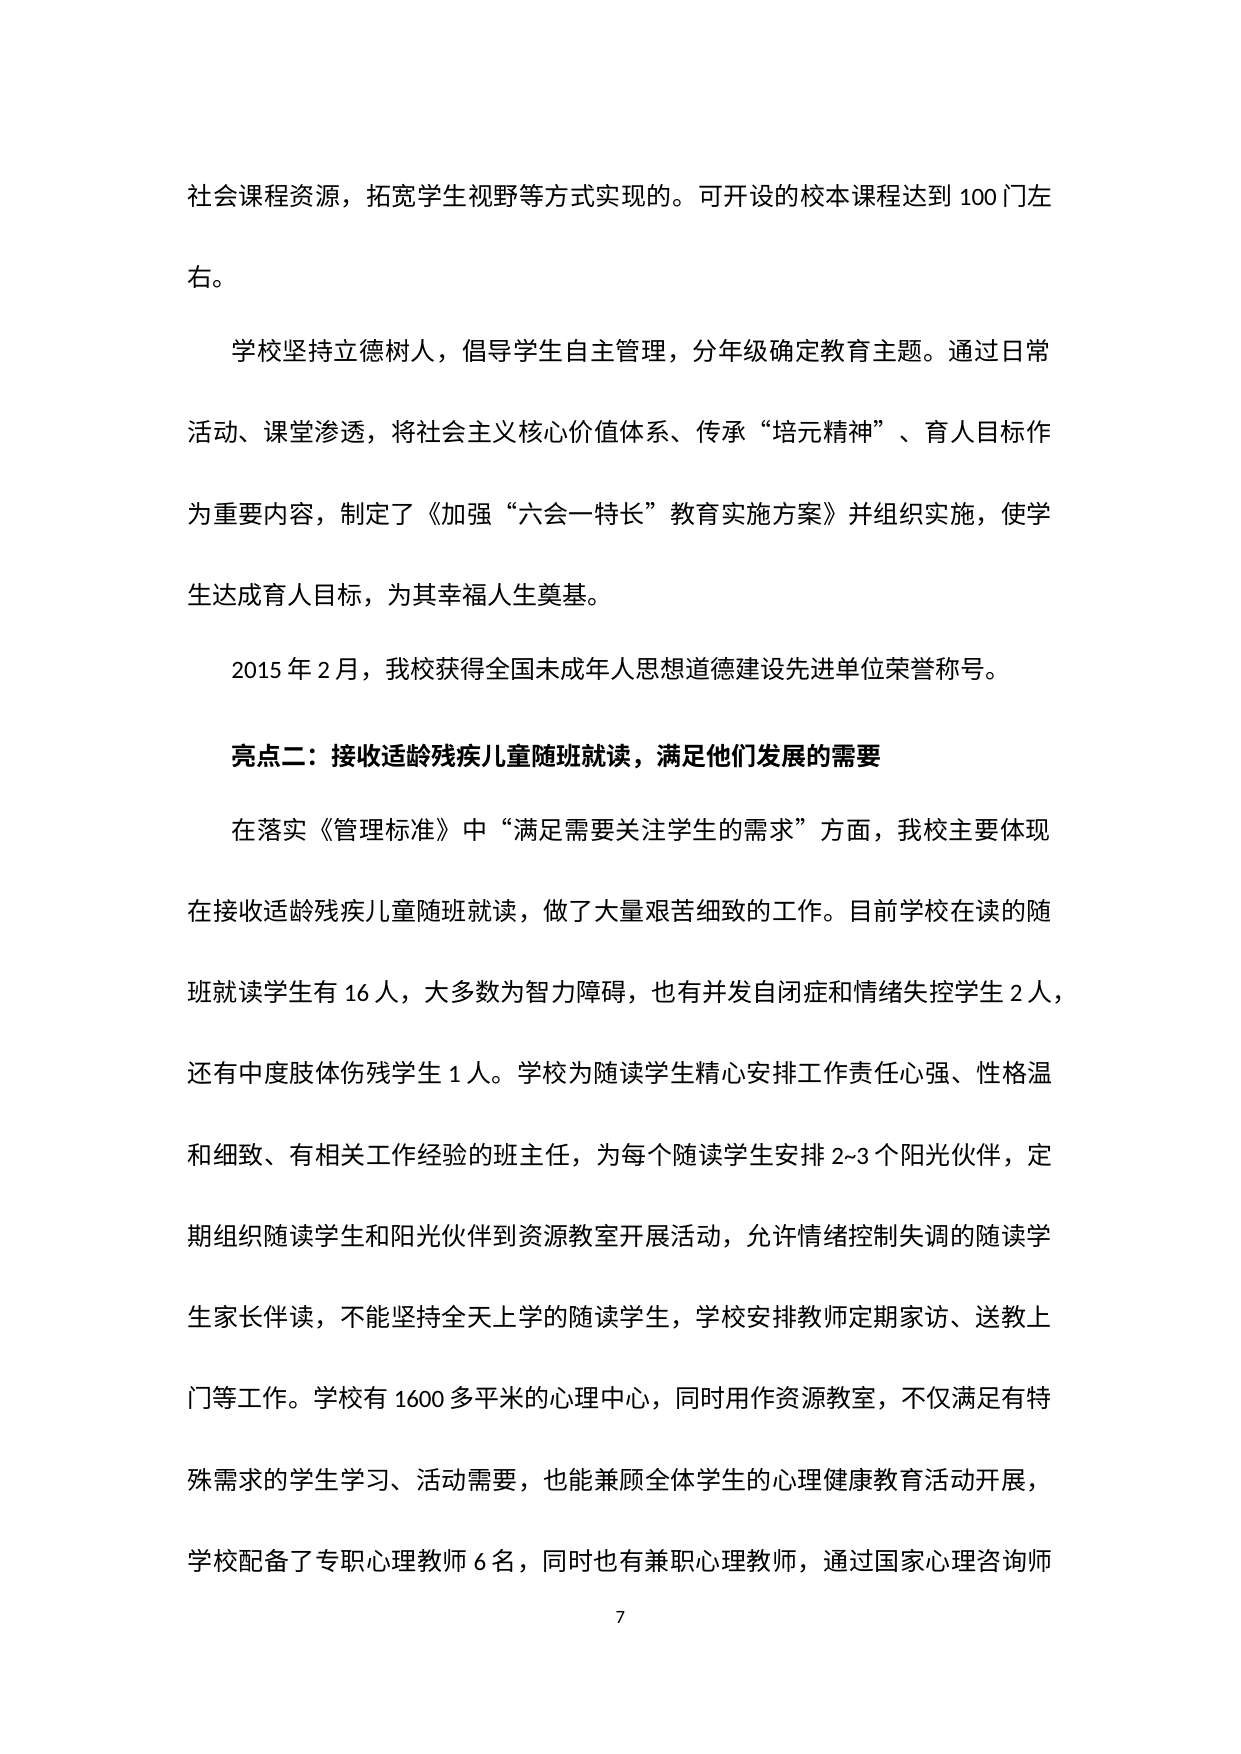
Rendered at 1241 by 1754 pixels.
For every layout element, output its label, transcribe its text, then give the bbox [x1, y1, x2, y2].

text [187, 162, 1053, 308]
text 学校坚持立德树人，倡导学生自主管理，分年级确定教育主题。通过日常活动、课堂渗透，将社会主义核心价值体系、传承“培元精神”、育人目标作为重要内容，制定了《加强“六会一特长”教育实施方案》并组织实施，使学生达成育人目标，为其幸福人生奠基。 [187, 317, 1053, 626]
text 亮点二：接收适龄残疾儿童随班就读，满足他们发展的需要 [187, 722, 1053, 787]
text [187, 796, 1053, 1592]
text 2015年2月，我校获得全国未成年人思想道德建设先进单位荣誉称号。 [187, 635, 1053, 700]
